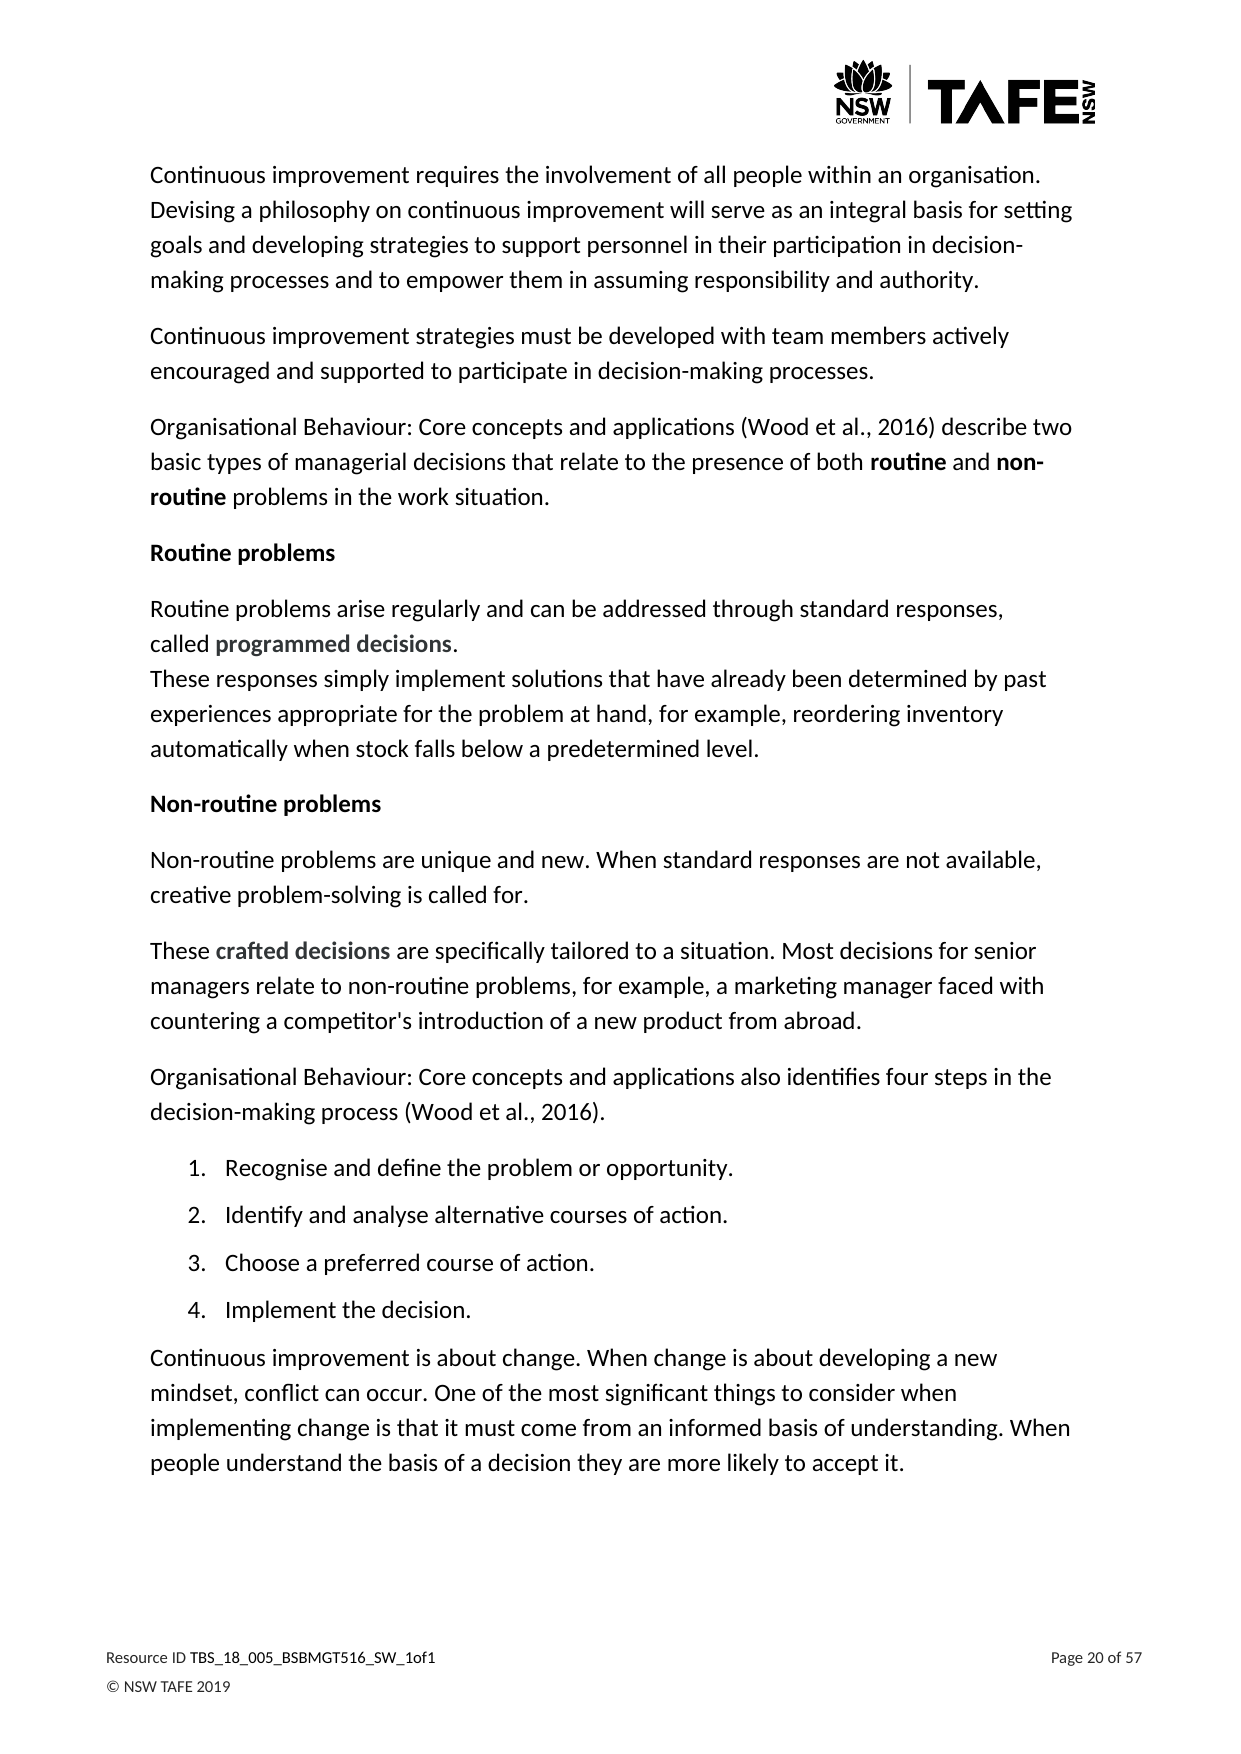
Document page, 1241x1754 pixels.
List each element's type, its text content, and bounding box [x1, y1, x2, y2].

text Routine problems arise regularly and can be addressed through standard responses, called programmed decisions. These responses simply implement solutions that have already been determined by past experiences appropriate for the problem at hand, for example, reordering inventory automatically when stock falls below a predetermined level. [150, 593, 1090, 763]
list Identify and analyse alternative courses of action. [187, 1199, 1090, 1230]
text Non-routine problems [150, 789, 1090, 819]
text These crafted decisions are specifically tailored to a situation. Most decisions for senior managers relate to non-routine problems, for example, a marketing manager faced with countering a competitor's introduction of a new product from abroad. [150, 935, 1090, 1036]
text Non-routine problems are unique and new. When standard responses are not available, creative problem-solving is called for. [150, 844, 1090, 910]
list Implement the decision. [187, 1294, 1090, 1325]
picture [834, 59, 1095, 125]
list Choose a preferred course of action. [187, 1247, 1090, 1277]
text Continuous improvement strategies must be developed with team members actively encouraged and supported to participate in decision-making processes. [150, 320, 1090, 386]
text Continuous improvement requires the involvement of all people within an organisation. Devising a philosophy on continuous improvement will serve as an integral basis for setting goals and developing strategies to support personnel in their participation in decision-making processes and to empower them in assuming responsibility and authority. [150, 159, 1090, 295]
text Routine problems [150, 537, 1090, 567]
text Organisational Behaviour: Core concepts and applications (Wood et al., 2016) describe two basic types of managerial decisions that relate to the presence of both routine and non-routine problems in the work situation. [150, 411, 1090, 512]
list Recognise and define the problem or opportunity. [187, 1152, 1090, 1182]
text Organisational Behaviour: Core concepts and applications also identifies four steps in the decision-making process (Wood et al., 2016). [150, 1061, 1090, 1127]
text Continuous improvement is about change. When change is about developing a new mindset, conflict can occur. One of the most significant things to consider when implementing change is that it must come from an informed basis of understanding. When people understand the basis of a decision they are more likely to accept it. [150, 1342, 1090, 1477]
